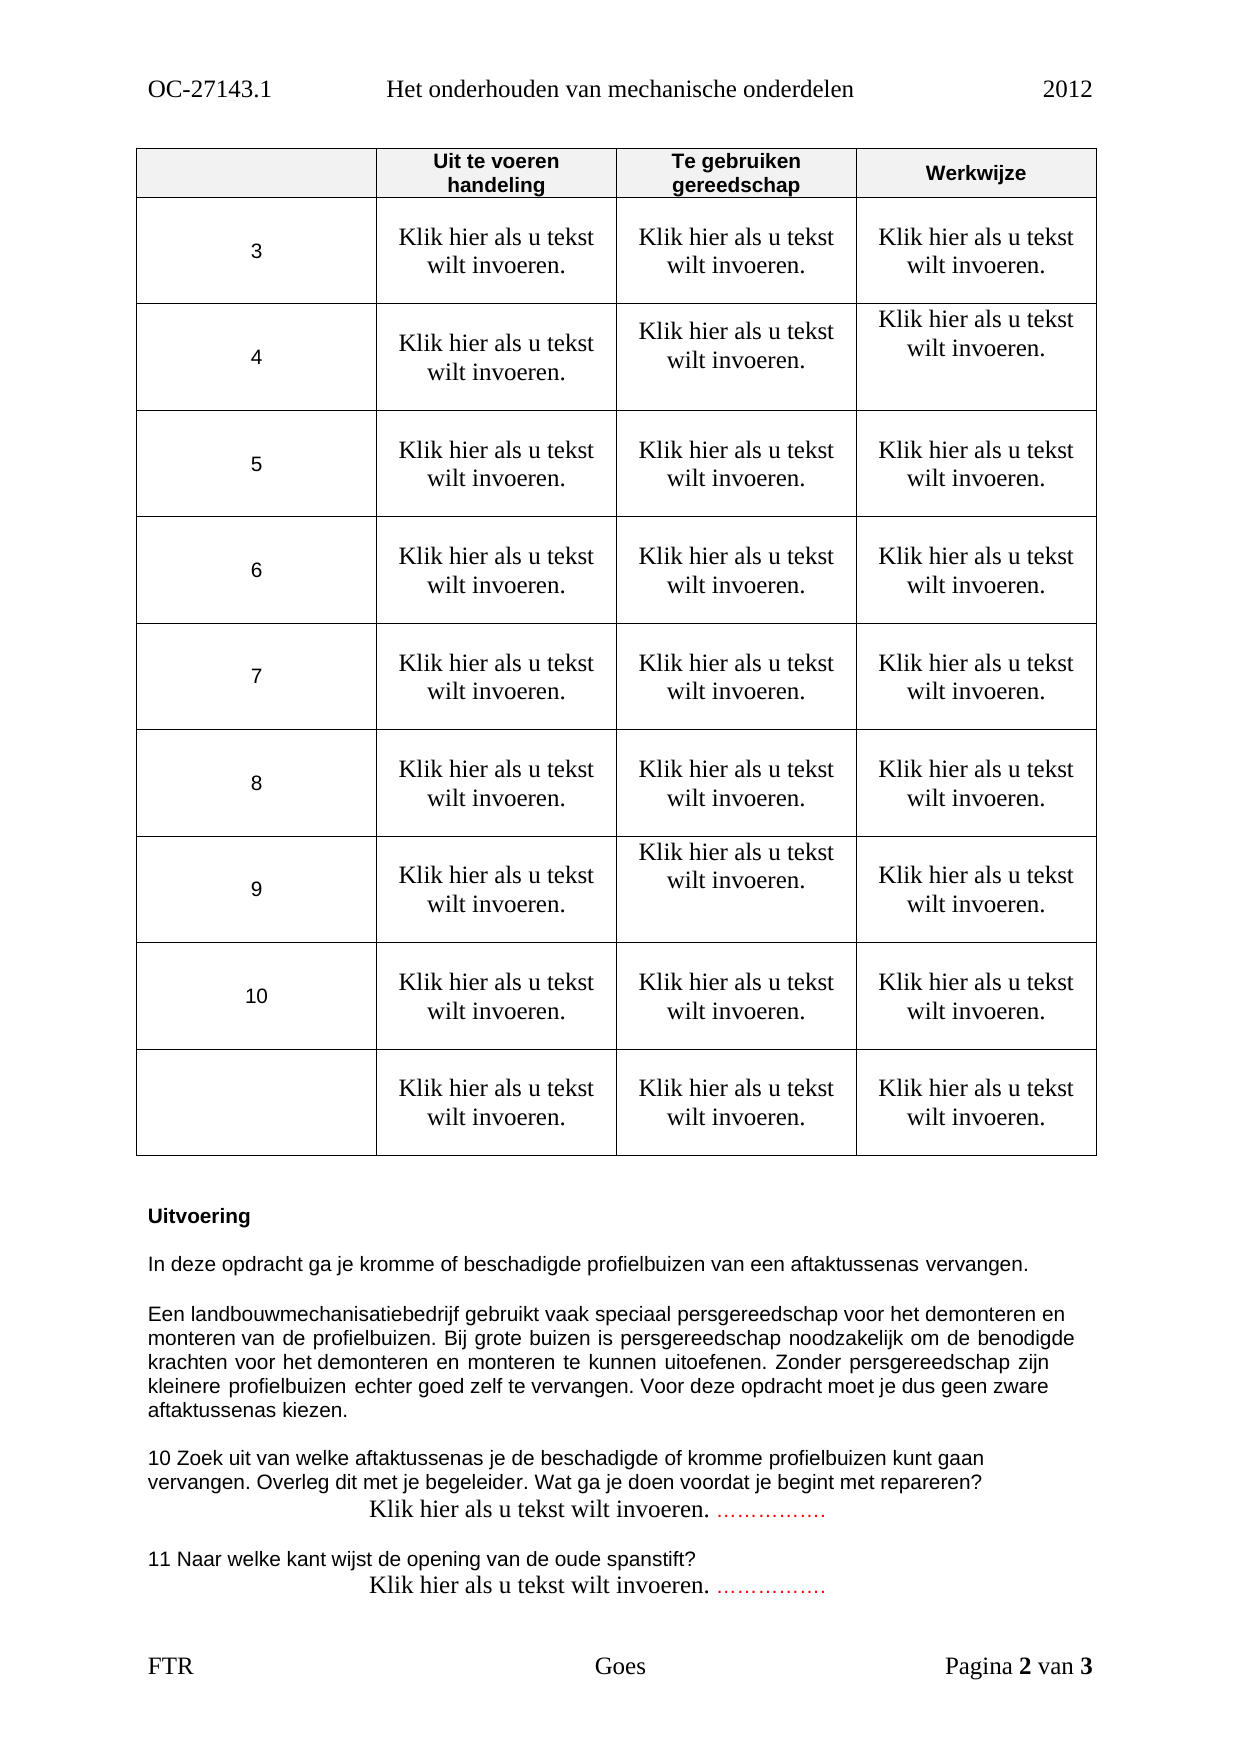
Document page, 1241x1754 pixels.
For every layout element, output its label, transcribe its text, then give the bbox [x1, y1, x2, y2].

table_cell [617, 198, 856, 303]
table_cell [857, 624, 1096, 729]
table_header Te gebruiken gereedschap [617, 149, 856, 197]
table_cell [377, 1050, 616, 1155]
table_header Werkwijze [857, 149, 1096, 197]
table_header [137, 149, 376, 197]
table_cell [377, 304, 616, 410]
table_cell [617, 1050, 856, 1155]
table_cell 6 [137, 517, 376, 623]
table_cell [377, 943, 616, 1048]
table_cell [617, 624, 856, 729]
text In deze opdracht ga je kromme of beschadigde profielbuizen van een aftaktussenas vervangen. [148, 1252, 1093, 1276]
table_cell [857, 198, 1096, 303]
table_cell [377, 730, 616, 836]
table_cell [857, 943, 1096, 1048]
table_cell [617, 943, 856, 1048]
table_cell [617, 517, 856, 623]
text Een landbouwmechanisatiebedrijf gebruikt vaak speciaal persgereedschap voor het demonteren en monteren van de profielbuizen. Bij grote buizen is persgereedschap noodzakelijk om de benodigde krachten voor het demonteren en monteren te kunnen uitoefenen. Zonder persgereedschap zijn kleinere profielbuizen echter goed zelf te vervangen. Voor deze opdracht moet je dus geen zware aftaktussenas kiezen. [148, 1302, 1093, 1422]
table_cell [377, 411, 616, 516]
text ……………. [148, 1494, 1093, 1522]
text Uitvoering [148, 1204, 1093, 1228]
table_cell 7 [137, 624, 376, 729]
table_cell [377, 837, 616, 942]
table_cell 9 [137, 837, 376, 942]
table_cell [137, 1050, 376, 1155]
table_cell [617, 411, 856, 516]
table_header Uit te voeren handeling [377, 149, 616, 197]
table_cell 5 [137, 411, 376, 516]
table_cell 8 [137, 730, 376, 836]
table_cell [857, 837, 1096, 942]
table_cell [857, 304, 1096, 410]
table_cell [857, 1050, 1096, 1155]
text 10 Zoek uit van welke aftaktussenas je de beschadigde of kromme profielbuizen kunt gaan vervangen. Overleg dit met je begeleider. Wat ga je doen voordat je begint met repareren? [148, 1446, 1093, 1494]
table_cell [617, 304, 856, 410]
table_cell [377, 198, 616, 303]
table_cell [617, 730, 856, 836]
table_cell [857, 411, 1096, 516]
text ……………. [148, 1570, 1093, 1599]
text 11 Naar welke kant wijst de opening van de oude spanstift? [148, 1546, 1093, 1570]
table_cell [857, 517, 1096, 623]
table_cell [857, 730, 1096, 836]
table_cell 3 [137, 198, 376, 303]
table_cell 4 [137, 304, 376, 410]
table_cell [377, 624, 616, 729]
table_cell 10 [137, 943, 376, 1048]
table_cell [617, 837, 856, 942]
table_cell [377, 517, 616, 623]
